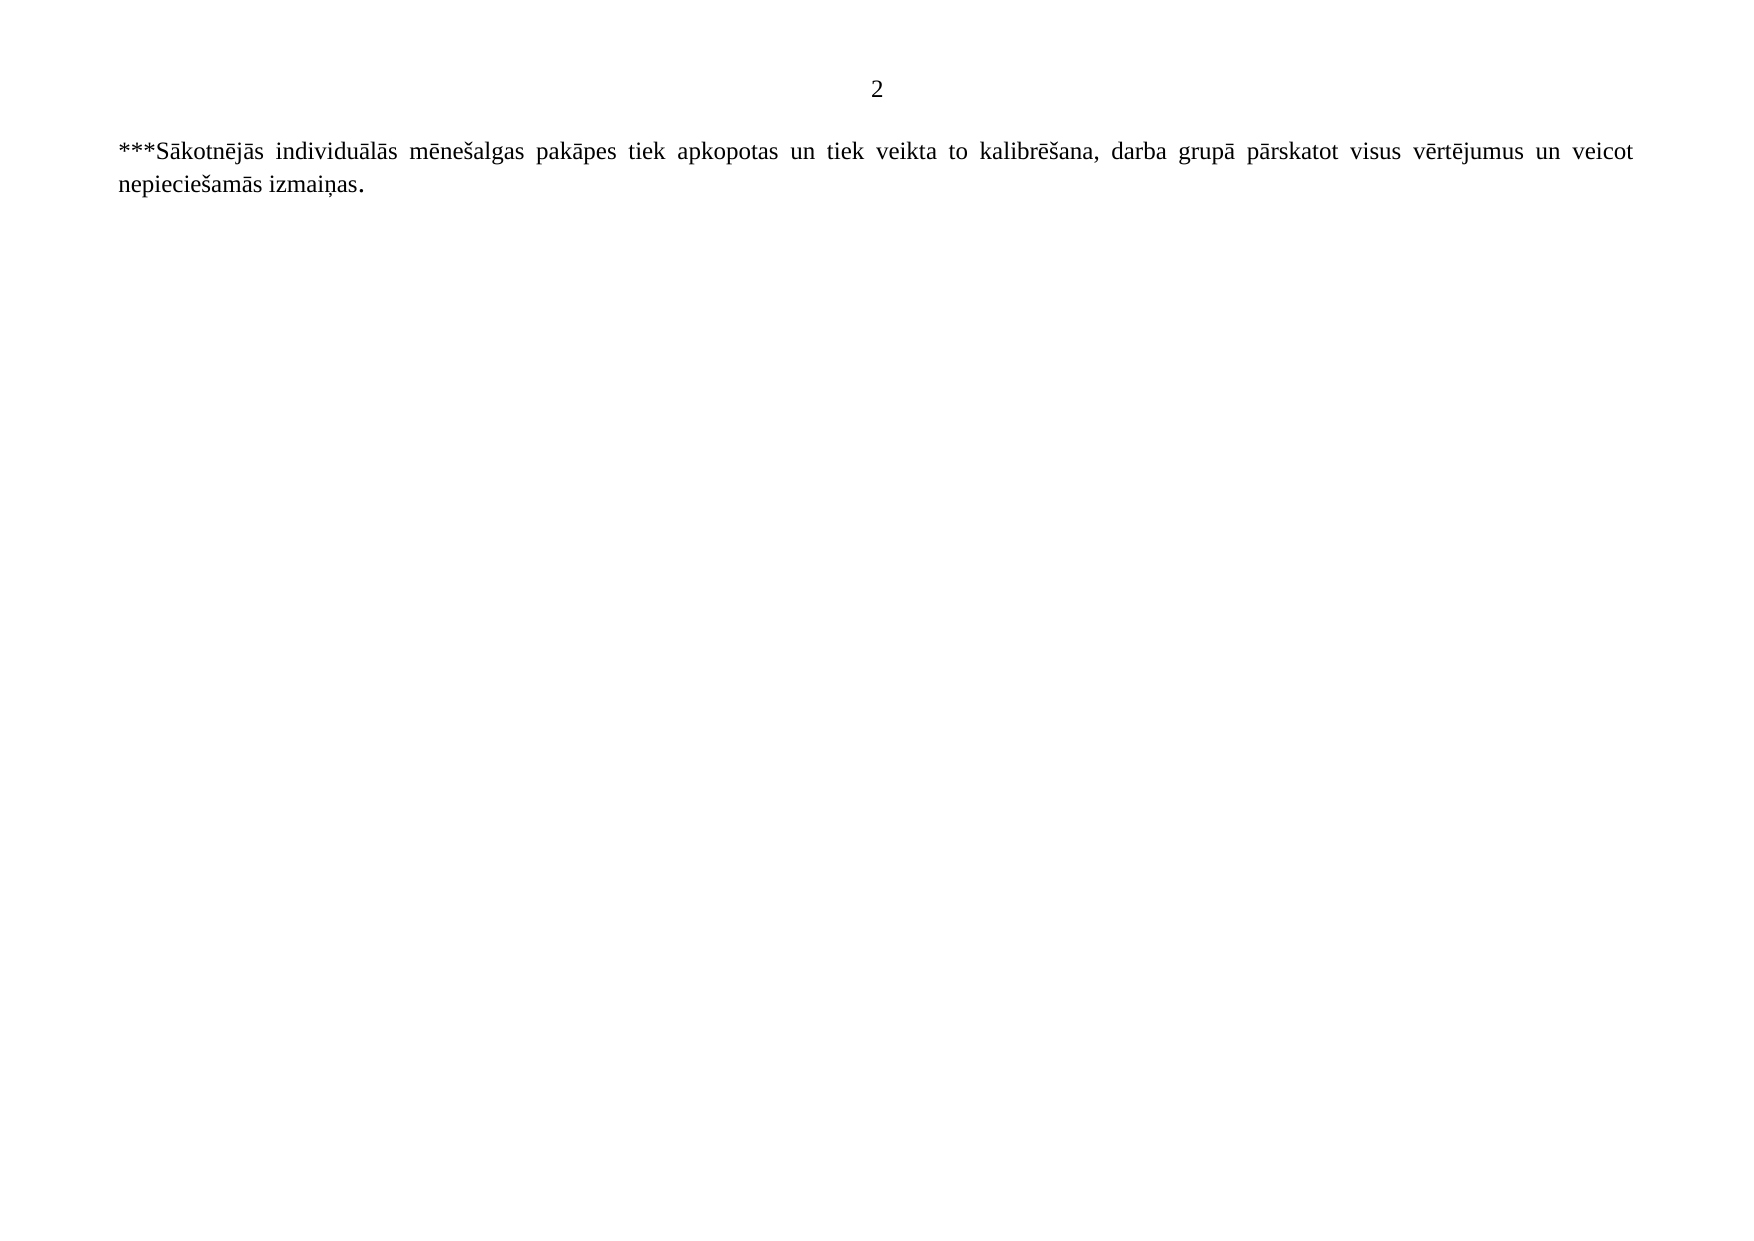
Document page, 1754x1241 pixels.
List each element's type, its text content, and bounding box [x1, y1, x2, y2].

text ***Sākotnējās individuālās mēnešalgas pakāpes tiek apkopotas un tiek veikta to kalibrēšana, darba grupā pārskatot visus vērtējumus un veicot nepieciešamās izmaiņas. [118, 136, 1636, 198]
